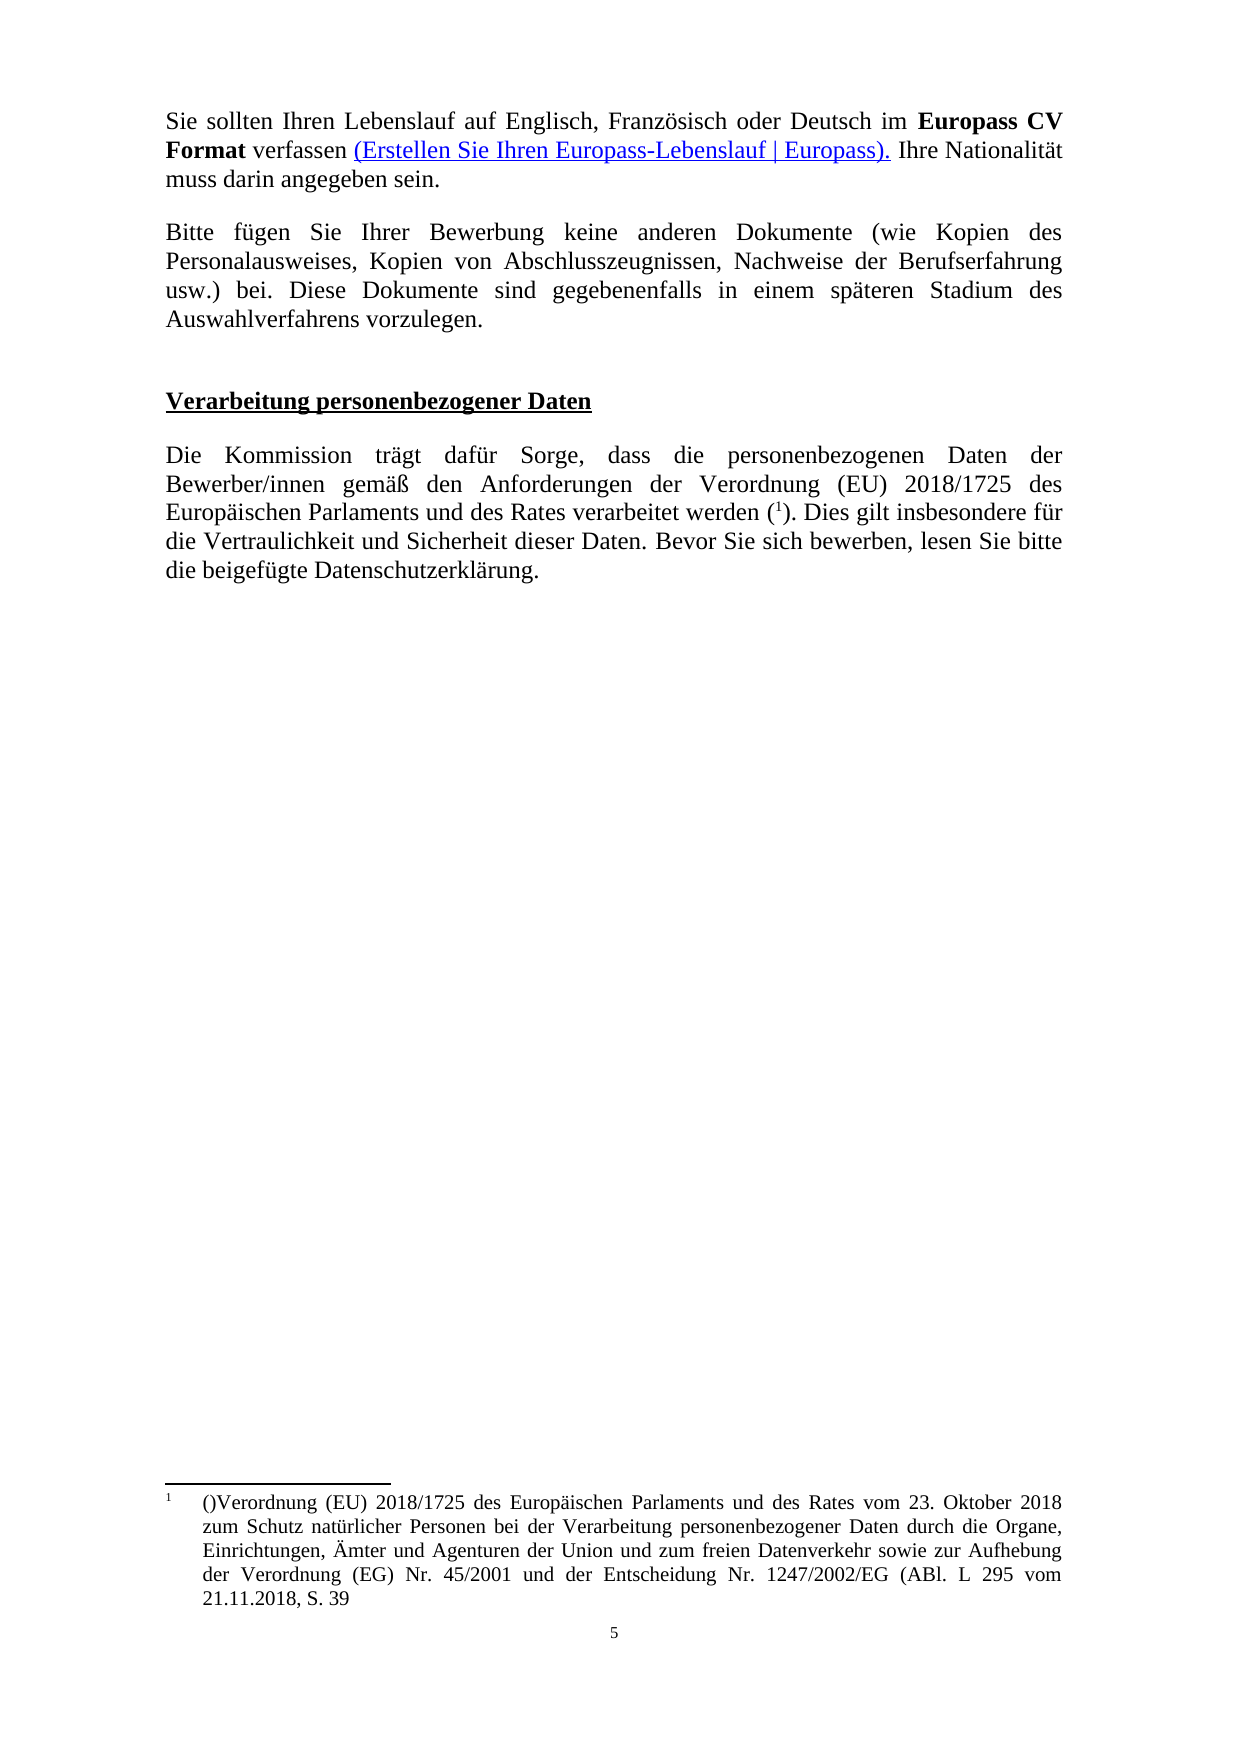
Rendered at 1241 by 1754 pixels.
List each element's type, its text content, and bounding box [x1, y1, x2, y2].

list Verarbeitung personenbezogener Daten [165, 386, 1063, 415]
text Bitte fügen Sie Ihrer Bewerbung keine anderen Dokumente (wie Kopien des Personalausweises, Kopien von Abschlusszeugnissen, Nachweise der Berufserfahrung usw.) bei. Diese Dokumente sind gegebenenfalls in einem späteren Stadium des Auswahlverfahrens vorzulegen. [165, 217, 1063, 332]
text Sie sollten Ihren Lebenslauf auf Englisch, Französisch oder Deutsch im Europass CV Format verfassen (Erstellen Sie Ihren Europass-Lebenslauf | Europass). Ihre Nationalität muss darin angegeben sein. [165, 106, 1063, 192]
text Die Kommission trägt dafür Sorge, dass die personenbezogenen Daten der Bewerber/innen gemäß den Anforderungen der Verordnung (EU) 2018/1725 des Europäischen Parlaments und des Rates verarbeitet werden (). Dies gilt insbesondere für die Vertraulichkeit und Sicherheit dieser Daten. Bevor Sie sich bewerben, lesen Sie bitte die beigefügte Datenschutzerklärung. [165, 440, 1063, 584]
